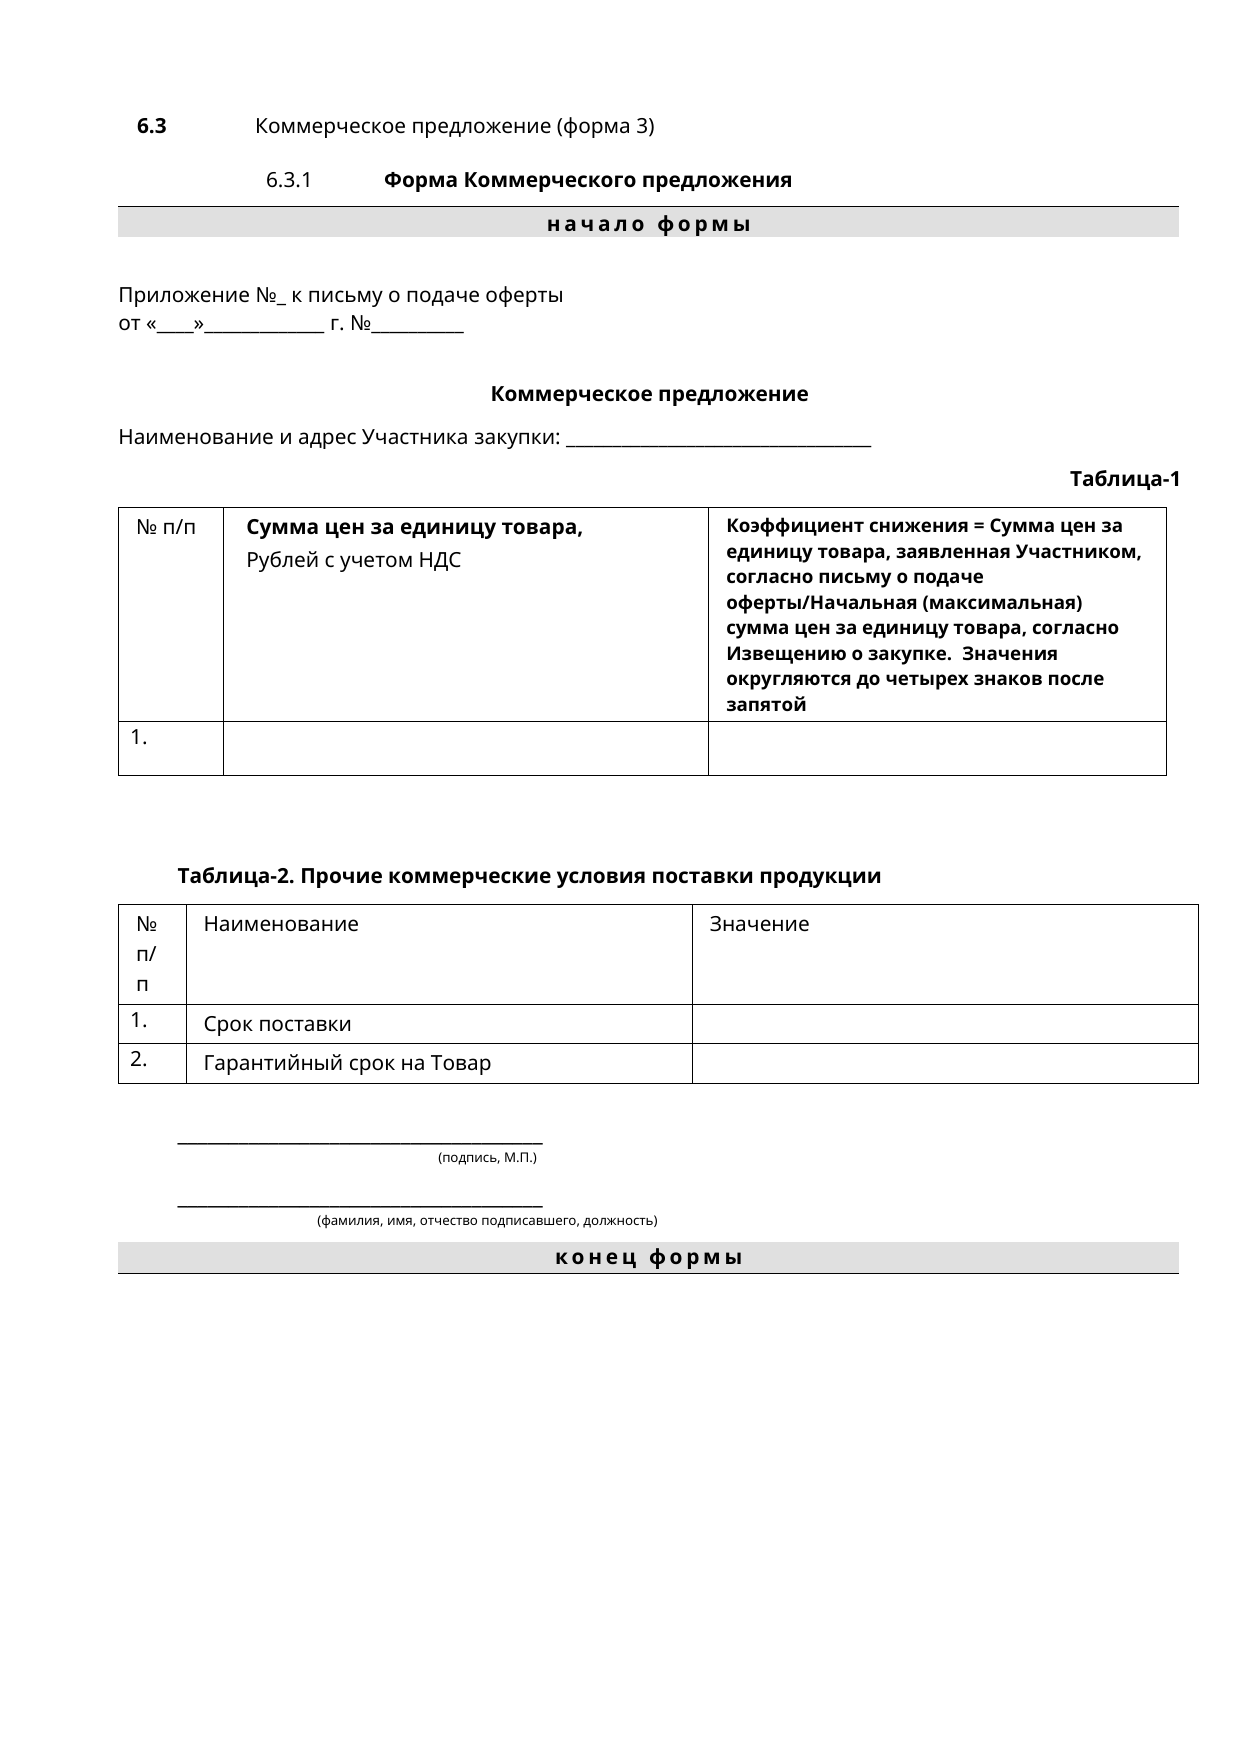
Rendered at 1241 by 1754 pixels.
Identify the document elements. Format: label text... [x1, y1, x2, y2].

text Таблица-1 [118, 464, 1181, 493]
text Приложение №_ к письму о подаче оферты от «____»_____________ г. №__________ [118, 280, 1181, 337]
text конец формы [118, 1242, 1179, 1273]
table_header № п/п [119, 905, 186, 1004]
table_cell [709, 722, 1166, 775]
table_cell [119, 722, 223, 775]
table_header Значение [693, 905, 1198, 1004]
table_header № п/п [119, 508, 223, 721]
text (подпись, М.П.) [118, 1148, 797, 1180]
table_cell [224, 722, 708, 775]
table_cell Гарантийный срок на Товар [187, 1044, 692, 1083]
text Коммерческое предложение [118, 379, 1181, 408]
subtitle Коммерческое предложение (форма 3) [137, 111, 1181, 140]
text (фамилия, имя, отчество подписавшего, должность) [118, 1211, 797, 1242]
table_cell Срок поставки [187, 1005, 692, 1043]
text ____________________________________ [118, 1117, 1181, 1148]
table_header Сумма цен за единицу товара, Рублей с учетом НДС [224, 508, 708, 721]
table_cell [119, 1044, 186, 1083]
text Наименование и адрес Участника закупки: _________________________________ [118, 422, 1181, 450]
table_header Коэффициент снижения = Сумма цен за единицу товара, заявленная Участником, согласно письму о подаче оферты/Начальная (максимальная) сумма цен за единицу товара, согласно Извещению о закупке. Значения округляются до четырех знаков после запятой [709, 508, 1166, 721]
table_header Наименование [187, 905, 692, 1004]
table_cell [693, 1044, 1198, 1083]
list Форма Коммерческого предложения [266, 165, 1181, 193]
text Таблица-2. Прочие коммерческие условия поставки продукции [118, 861, 1181, 890]
table_cell [119, 1005, 186, 1043]
text начало формы [118, 207, 1179, 237]
table_cell [693, 1005, 1198, 1043]
text ____________________________________ [118, 1180, 1181, 1211]
